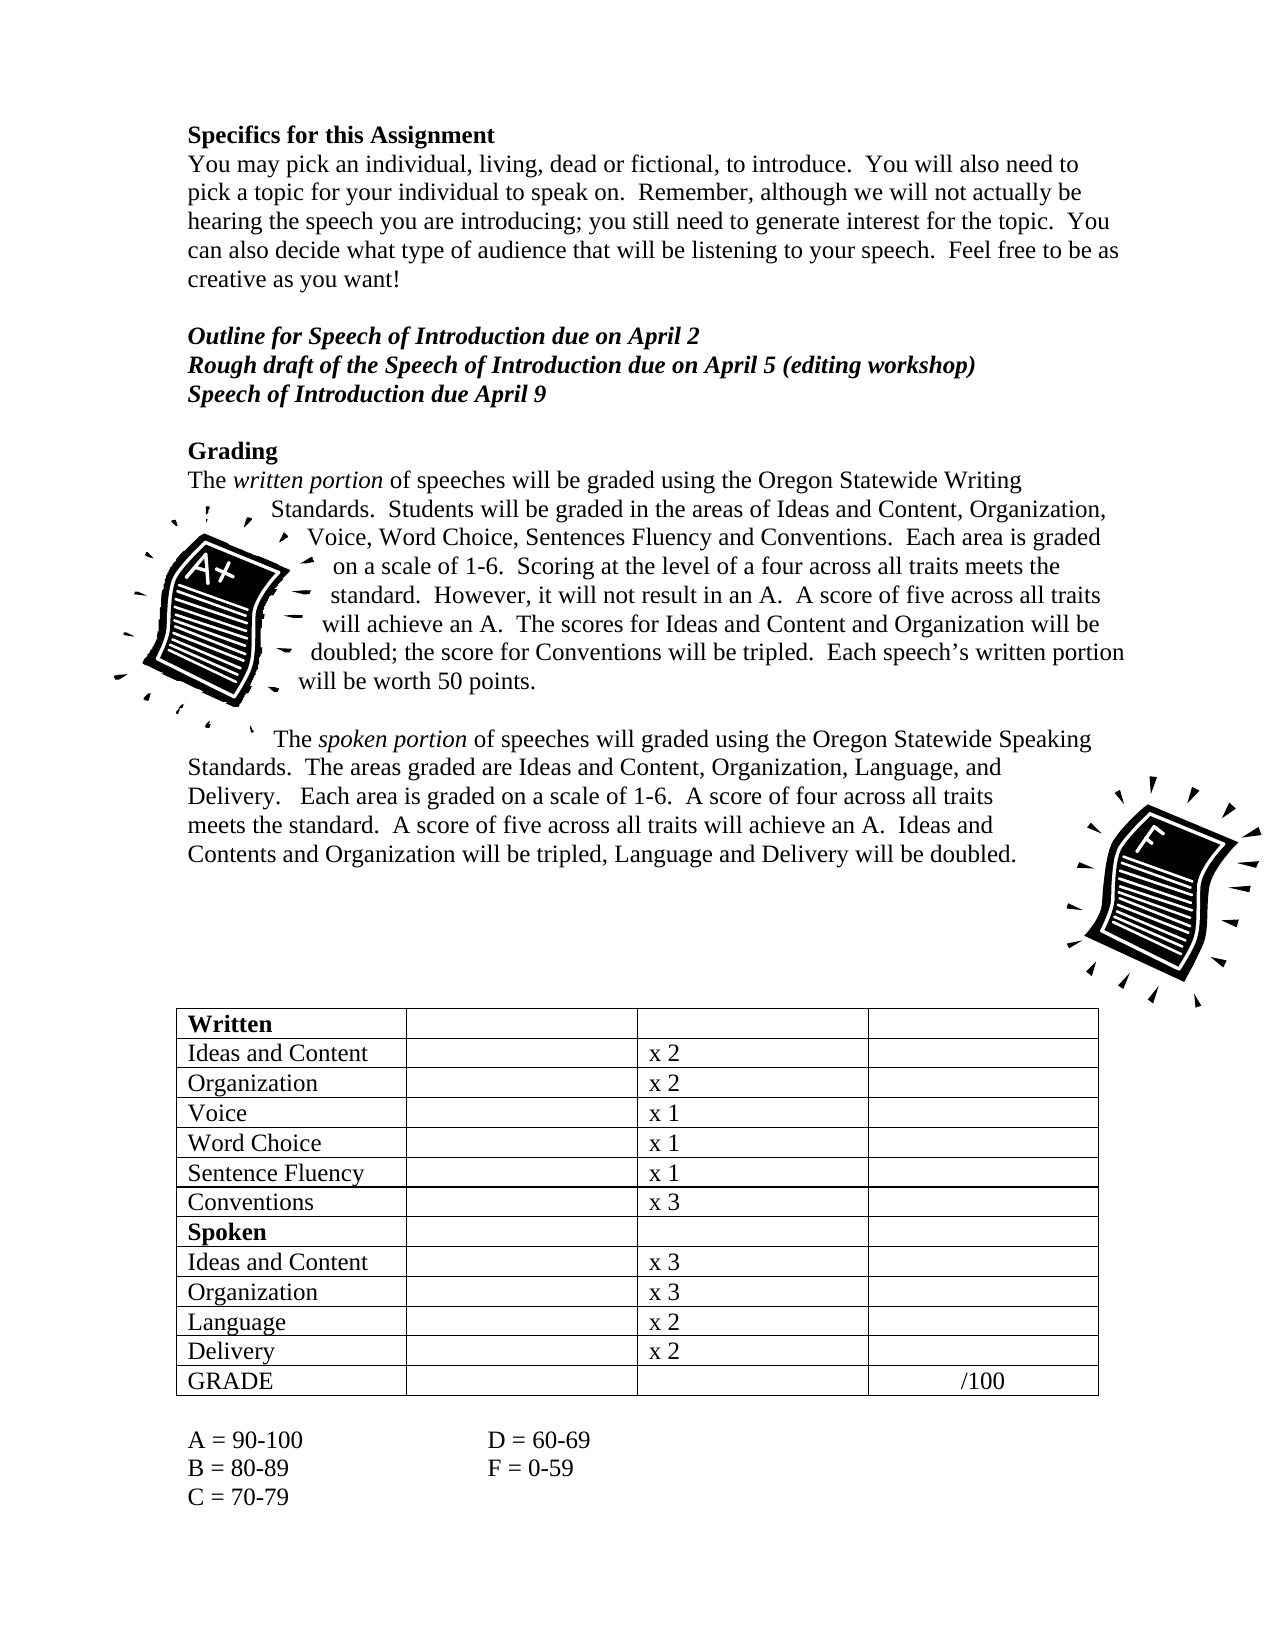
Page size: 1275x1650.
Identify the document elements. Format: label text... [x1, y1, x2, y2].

table_cell GRADE [177, 1366, 406, 1395]
text You may pick an individual, living, dead or fictional, to introduce. You will also need to pick a topic for your individual to speak on. Remember, although we will not actually be hearing the speech you are introducing; you still need to generate interest for the topic. You can also decide what type of audience that will be listening to your speech. Feel free to be as creative as you want! [187, 149, 1125, 292]
table_cell [869, 1158, 1098, 1186]
text Rough draft of the Speech of Introduction due on April 5 (editing workshop) [187, 350, 1125, 379]
table_cell x 2 [638, 1039, 868, 1067]
table_cell [869, 1128, 1098, 1157]
table_cell x 1 [638, 1098, 868, 1127]
text The spoken portion of speeches will graded using the Oregon Statewide Speaking Standards. The areas graded are Ideas and Content, Organization, Language, and Delivery. Each area is graded on a scale of 1-6. A score of four across all traits meets the standard. A score of five across all traits will achieve an A. Ideas and Contents and Organization will be tripled, Language and Delivery will be doubled. [187, 724, 1125, 867]
table_cell [407, 1188, 637, 1216]
text Specifics for this Assignment [187, 120, 1125, 149]
table_cell Sentence Fluency [177, 1158, 406, 1186]
table_cell Spoken [177, 1217, 406, 1246]
table_cell [407, 1217, 637, 1246]
text Grading [187, 436, 1125, 465]
table_cell Organization [177, 1068, 406, 1097]
table_cell [869, 1098, 1098, 1127]
table_cell [407, 1366, 637, 1395]
table_cell x 3 [638, 1188, 868, 1216]
table_header [638, 1009, 868, 1037]
table_cell [869, 1307, 1098, 1335]
table_header [869, 1009, 1098, 1037]
table_cell x 1 [638, 1128, 868, 1157]
table_header [407, 1009, 637, 1037]
table_cell Word Choice [177, 1128, 406, 1157]
table_cell /100 [869, 1366, 1098, 1395]
text Speech of Introduction due April 9 [187, 379, 1125, 407]
table_cell Organization [177, 1277, 406, 1306]
table_cell [869, 1188, 1098, 1216]
table_cell x 1 [638, 1158, 868, 1186]
table_cell [638, 1217, 868, 1246]
table_cell [407, 1158, 637, 1186]
table_cell [407, 1247, 637, 1276]
text C = 70-79 [187, 1482, 1125, 1511]
table_cell [407, 1336, 637, 1365]
table_cell [869, 1277, 1098, 1306]
table_cell [869, 1039, 1098, 1067]
table_cell [407, 1128, 637, 1157]
text B = 80-89 F = 0-59 [187, 1453, 1125, 1482]
table_cell Language [177, 1307, 406, 1335]
table_cell [407, 1039, 637, 1067]
table_cell Ideas and Content [177, 1247, 406, 1276]
table_cell [407, 1098, 637, 1127]
table_cell [869, 1068, 1098, 1097]
table_cell Voice [177, 1098, 406, 1127]
table_cell x 2 [638, 1307, 868, 1335]
table_cell x 3 [638, 1247, 868, 1276]
table_cell Delivery [177, 1336, 406, 1365]
table_cell [869, 1217, 1098, 1246]
table_cell [869, 1247, 1098, 1276]
table_cell x 3 [638, 1277, 868, 1306]
table_cell [638, 1366, 868, 1395]
table_cell x 2 [638, 1068, 868, 1097]
table_cell [407, 1068, 637, 1097]
table_cell Ideas and Content [177, 1039, 406, 1067]
table_cell [869, 1336, 1098, 1365]
text A = 90-100 D = 60-69 [187, 1425, 1125, 1453]
table_cell Conventions [177, 1188, 406, 1216]
table_cell x 2 [638, 1336, 868, 1365]
table_header Written [177, 1009, 406, 1037]
text The written portion of speeches will be graded using the Oregon Statewide Writing Standards. Students will be graded in the areas of Ideas and Content, Organization, Voice, Word Choice, Sentences Fluency and Conventions. Each area is graded on a scale of 1-6. Scoring at the level of a four across all traits meets the standard. However, it will not result in an A. A score of five across all traits will achieve an A. The scores for Ideas and Content and Organization will be doubled; the score for Conventions will be tripled. Each speech’s written portion will be worth 50 points. [187, 465, 1125, 695]
table_cell [407, 1307, 637, 1335]
text Outline for Speech of Introduction due on April 2 [187, 321, 1125, 350]
table_cell [407, 1277, 637, 1306]
